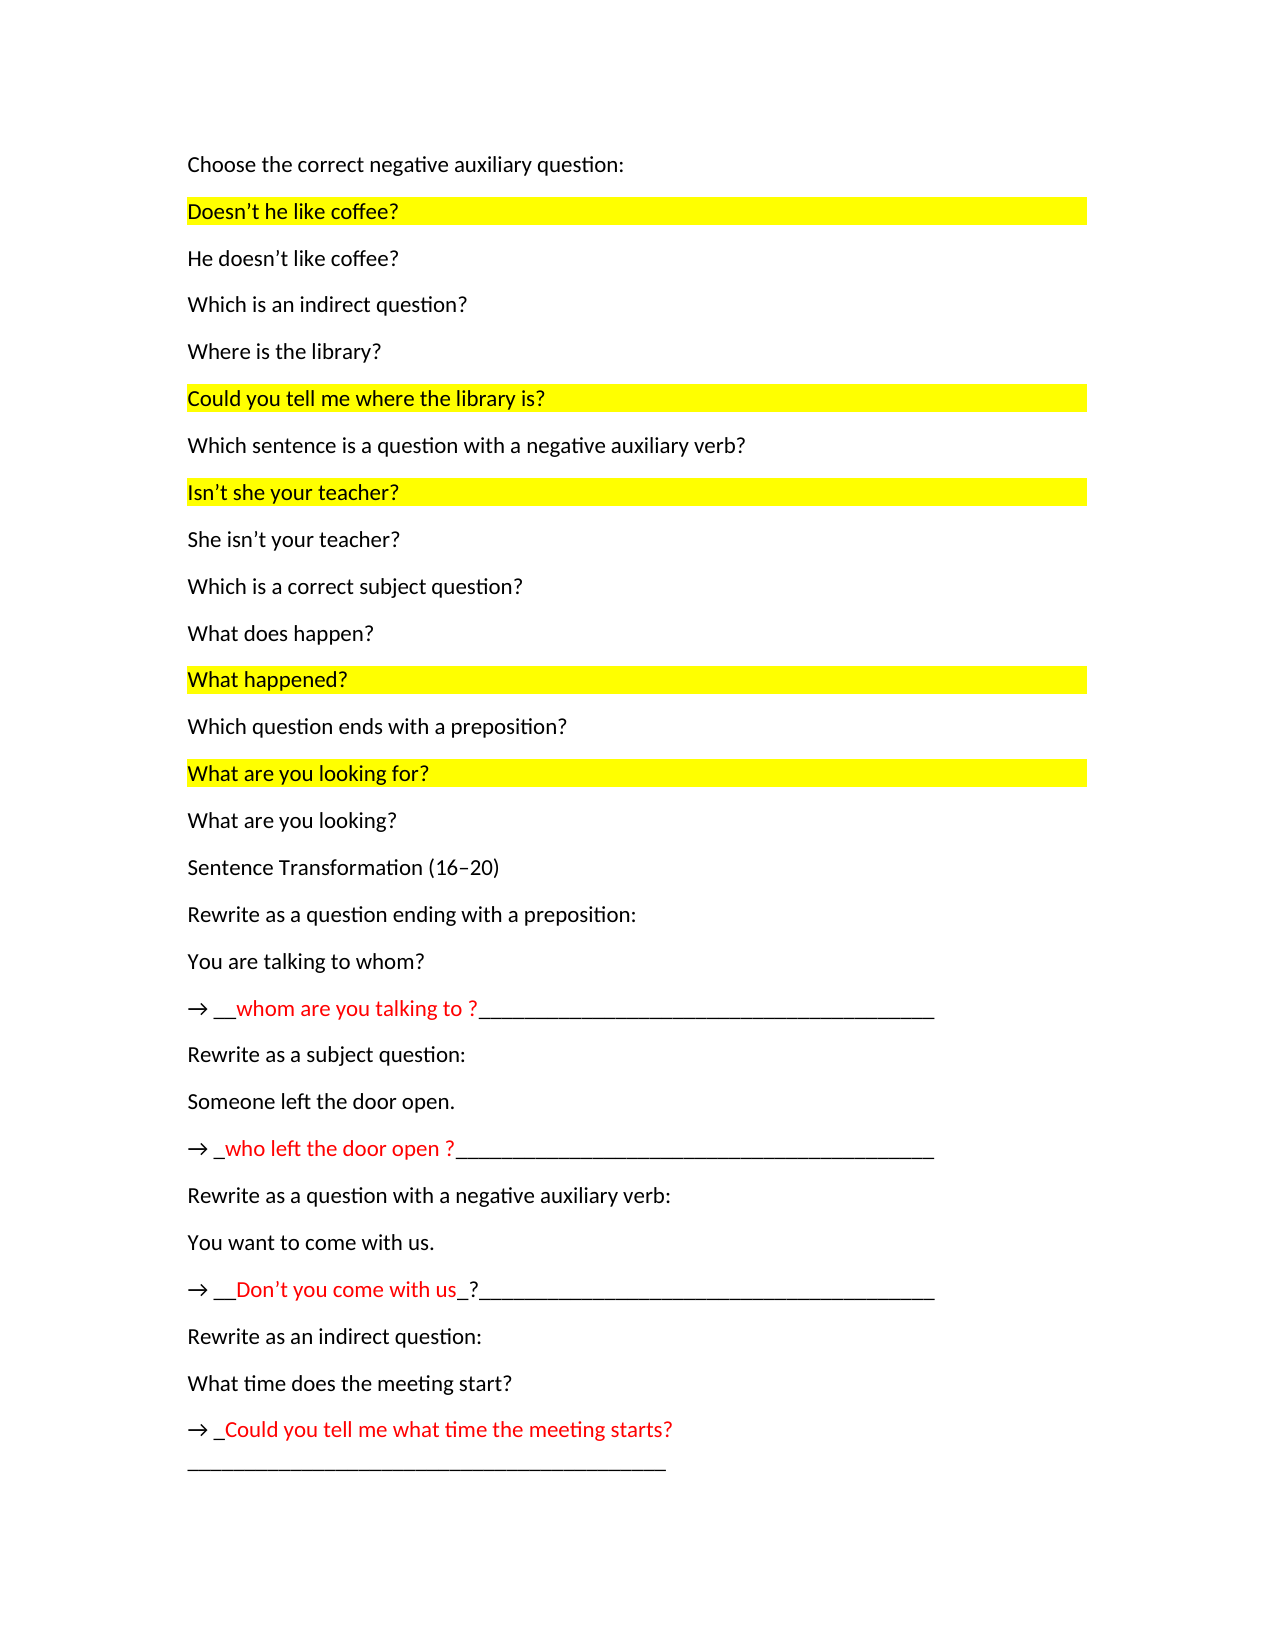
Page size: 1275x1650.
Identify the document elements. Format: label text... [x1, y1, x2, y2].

text Choose the correct negative auxiliary question: [187, 150, 1087, 178]
text Which is an indirect question? [187, 291, 1087, 319]
text She isn’t your teacher? [187, 525, 1087, 553]
text Where is the library? [187, 337, 1087, 366]
text Someone left the door open. [187, 1087, 1087, 1116]
text Which is a correct subject question? [187, 572, 1087, 600]
text Doesn’t he like coffee? [187, 197, 1087, 225]
text What are you looking? [187, 806, 1087, 834]
text Rewrite as a question ending with a preposition: [187, 900, 1087, 928]
text What time does the meeting start? [187, 1369, 1087, 1397]
text What does happen? [187, 619, 1087, 647]
text You are talking to whom? [187, 947, 1087, 975]
text He doesn’t like coffee? [187, 244, 1087, 272]
text Which question ends with a preposition? [187, 712, 1087, 741]
text Rewrite as an indirect question: [187, 1322, 1087, 1350]
text Rewrite as a question with a negative auxiliary verb: [187, 1181, 1087, 1209]
text Rewrite as a subject question: [187, 1041, 1087, 1069]
text → __Don’t you come with us_?________________________________________ [187, 1275, 1087, 1303]
text → __whom are you talking to ?________________________________________ [187, 994, 1087, 1022]
text You want to come with us. [187, 1228, 1087, 1256]
text What are you looking for? [187, 759, 1087, 787]
text What happened? [187, 666, 1087, 694]
text Which sentence is a question with a negative auxiliary verb? [187, 431, 1087, 459]
text → _Could you tell me what time the meeting starts?__________________________________________ [187, 1416, 1087, 1474]
text → _who left the door open ?__________________________________________ [187, 1134, 1087, 1162]
text Isn’t she your teacher? [187, 478, 1087, 506]
text Sentence Transformation (16–20) [187, 853, 1087, 881]
text Could you tell me where the library is? [187, 384, 1087, 412]
